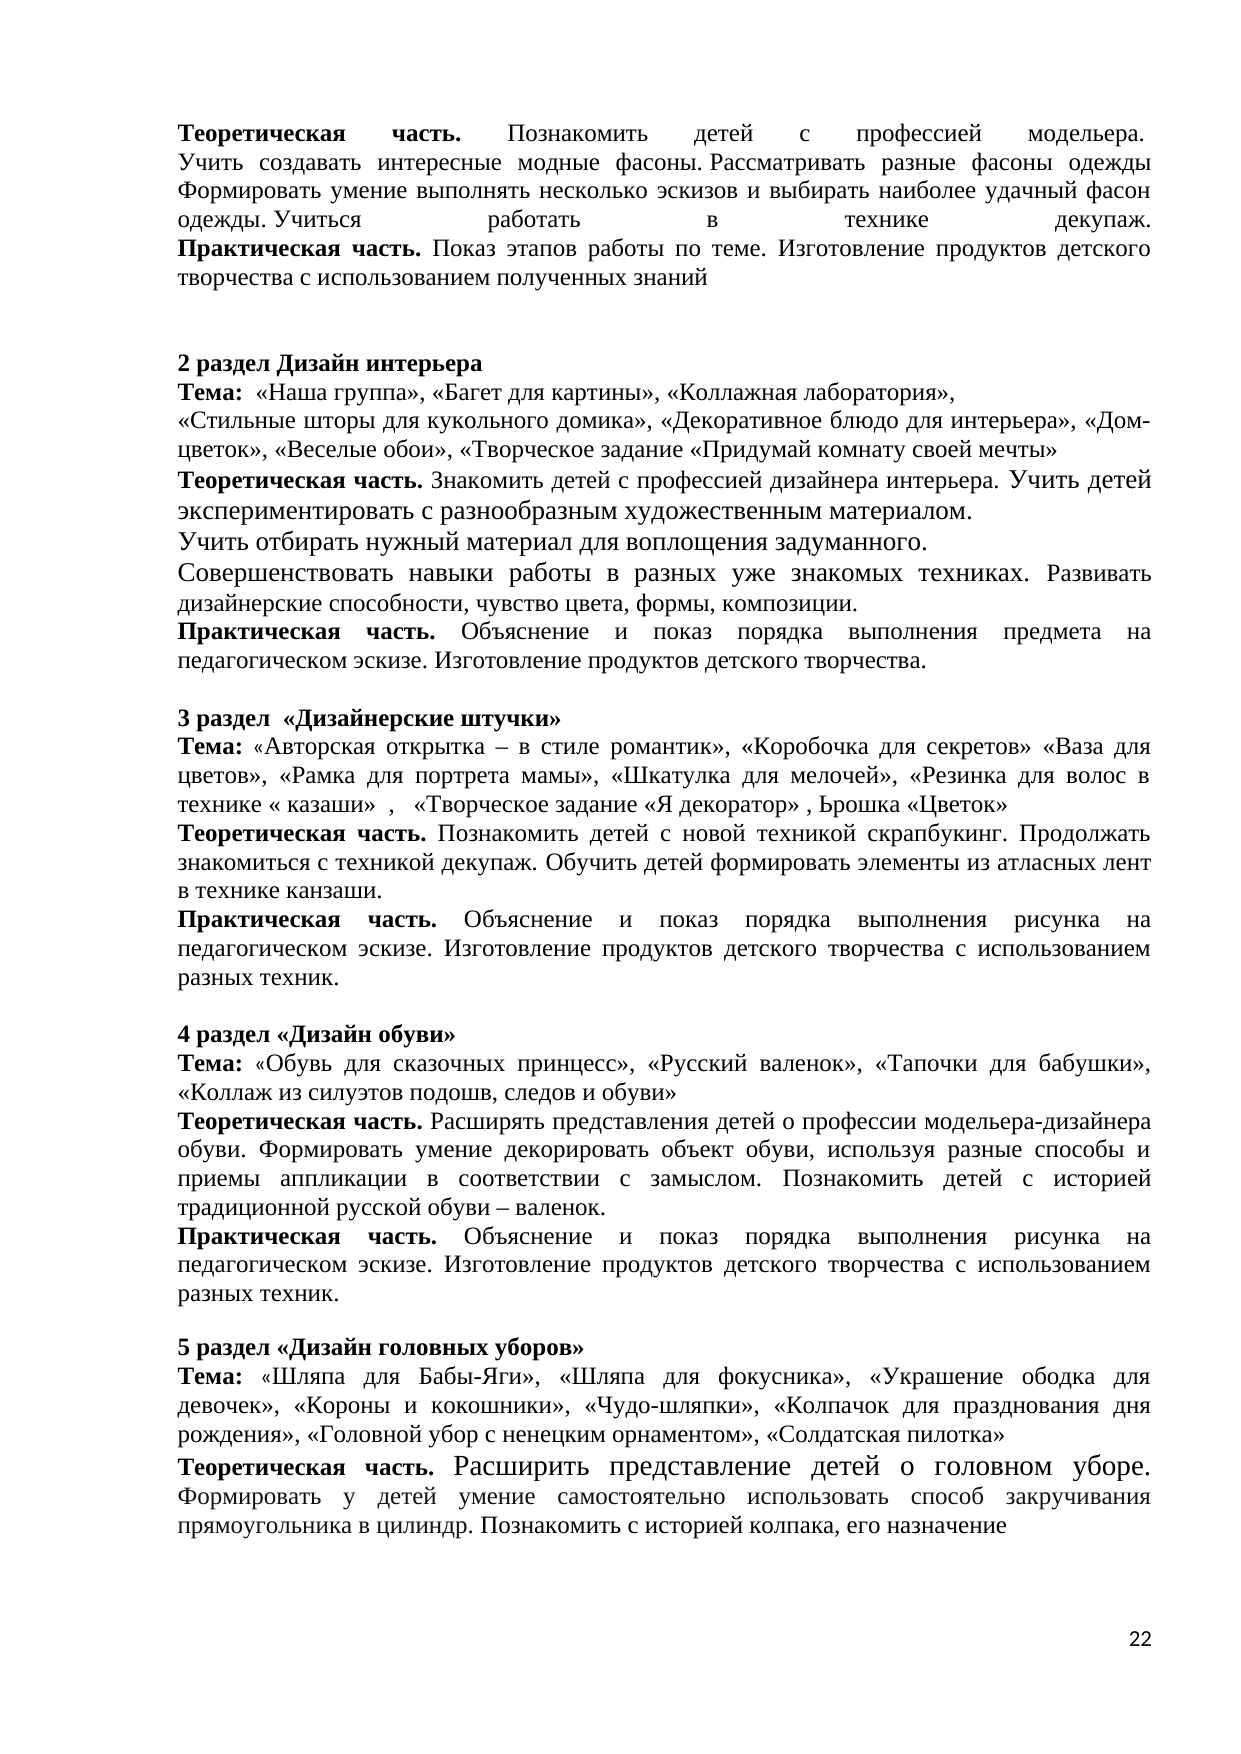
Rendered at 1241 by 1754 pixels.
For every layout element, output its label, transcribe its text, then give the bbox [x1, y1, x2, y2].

text 4 раздел «Дизайн обуви» [177, 1019, 1152, 1048]
text Теоретическая часть. Расширить представление детей о головном уборе. Формировать у детей умение самостоятельно использовать способ закручивания прямоугольника в цилиндр. Познакомить с историей колпака, его назначение [474, 1510, 1152, 1539]
text Теоретическая часть. Знакомить детей с профессией дизайнера интерьера. Учить детей экспериментировать с разнообразным художественным материалом. [177, 463, 1152, 525]
text 2 раздел Дизайн интерьера [177, 348, 1152, 377]
text Практическая часть. Объяснение и показ порядка выполнения предмета на педагогическом эскизе. Изготовление продуктов детского творчества. [177, 616, 1152, 674]
text «Стильные шторы для кукольного домика», «Декоративное блюдо для интерьера», «Дом-цветок», «Веселые обои», «Творческое задание «Придумай комнату своей мечты» [177, 406, 1152, 463]
text Теоретическая часть. Расширить представление детей о головном уборе. Формировать у детей умение самостоятельно использовать способ закручивания прямоугольника в цилиндр. Познакомить с историей колпака, его назначение [177, 1448, 1152, 1481]
text Учить отбирать нужный материал для воплощения задуманного. [177, 525, 1152, 557]
text 5 раздел «Дизайн головных уборов» [177, 1332, 1152, 1361]
text Теоретическая часть. Познакомить детей с новой техникой скрапбукинг. Продолжать знакомиться с техникой декупаж. Обучить детей формировать элементы из атласных лент в технике канзаши. [177, 818, 1152, 904]
text Совершенствовать навыки работы в разных уже знакомых техниках. Развивать дизайнерские способности, чувство цвета, формы, композиции. [177, 557, 1152, 616]
text Тема: «Авторская открытка – в стиле романтик», «Коробочка для секретов» «Ваза для цветов», «Рамка для портрета мамы», «Шкатулка для мелочей», «Резинка для волос в технике « казаши» , «Творческое задание «Я декоратор» , Ьрошка «Цветок» [177, 731, 1152, 818]
text Тема: «Обувь для сказочных принцесс», «Русский валенок», «Тапочки для бабушки», «Коллаж из силуэтов подошв, следов и обуви» [177, 1048, 1152, 1106]
text Теоретическая часть. Познакомить детей с профессией модельера. Учить создавать интересные модные фасоны. Рассматривать разные фасоны одежды Формировать умение выполнять несколько эскизов и выбирать наиболее удачный фасон одежды. Учиться работать в технике декупаж. Практическая часть. Показ этапов работы по теме. Изготовление продуктов детского творчества с использованием полученных знаний [177, 118, 1152, 291]
text Тема: «Наша группа», «Багет для картины», «Коллажная лаборатория», [177, 377, 1152, 406]
text 3 раздел «Дизайнерские штучки» [177, 703, 1152, 731]
text Теоретическая часть. Расширять представления детей о профессии модельера-дизайнера обуви. Формировать умение декорировать объект обуви, используя разные способы и приемы аппликации в соответствии с замыслом. Познакомить детей с историей традиционной русской обуви – валенок. [177, 1106, 1152, 1221]
text Тема: «Шляпа для Бабы-Яги», «Шляпа для фокусника», «Украшение ободка для девочек», «Короны и кокошники», «Чудо-шляпки», «Колпачок для празднования дня рождения», «Головной убор с ненецким орнаментом», «Солдатская пилотка» [177, 1361, 1152, 1448]
